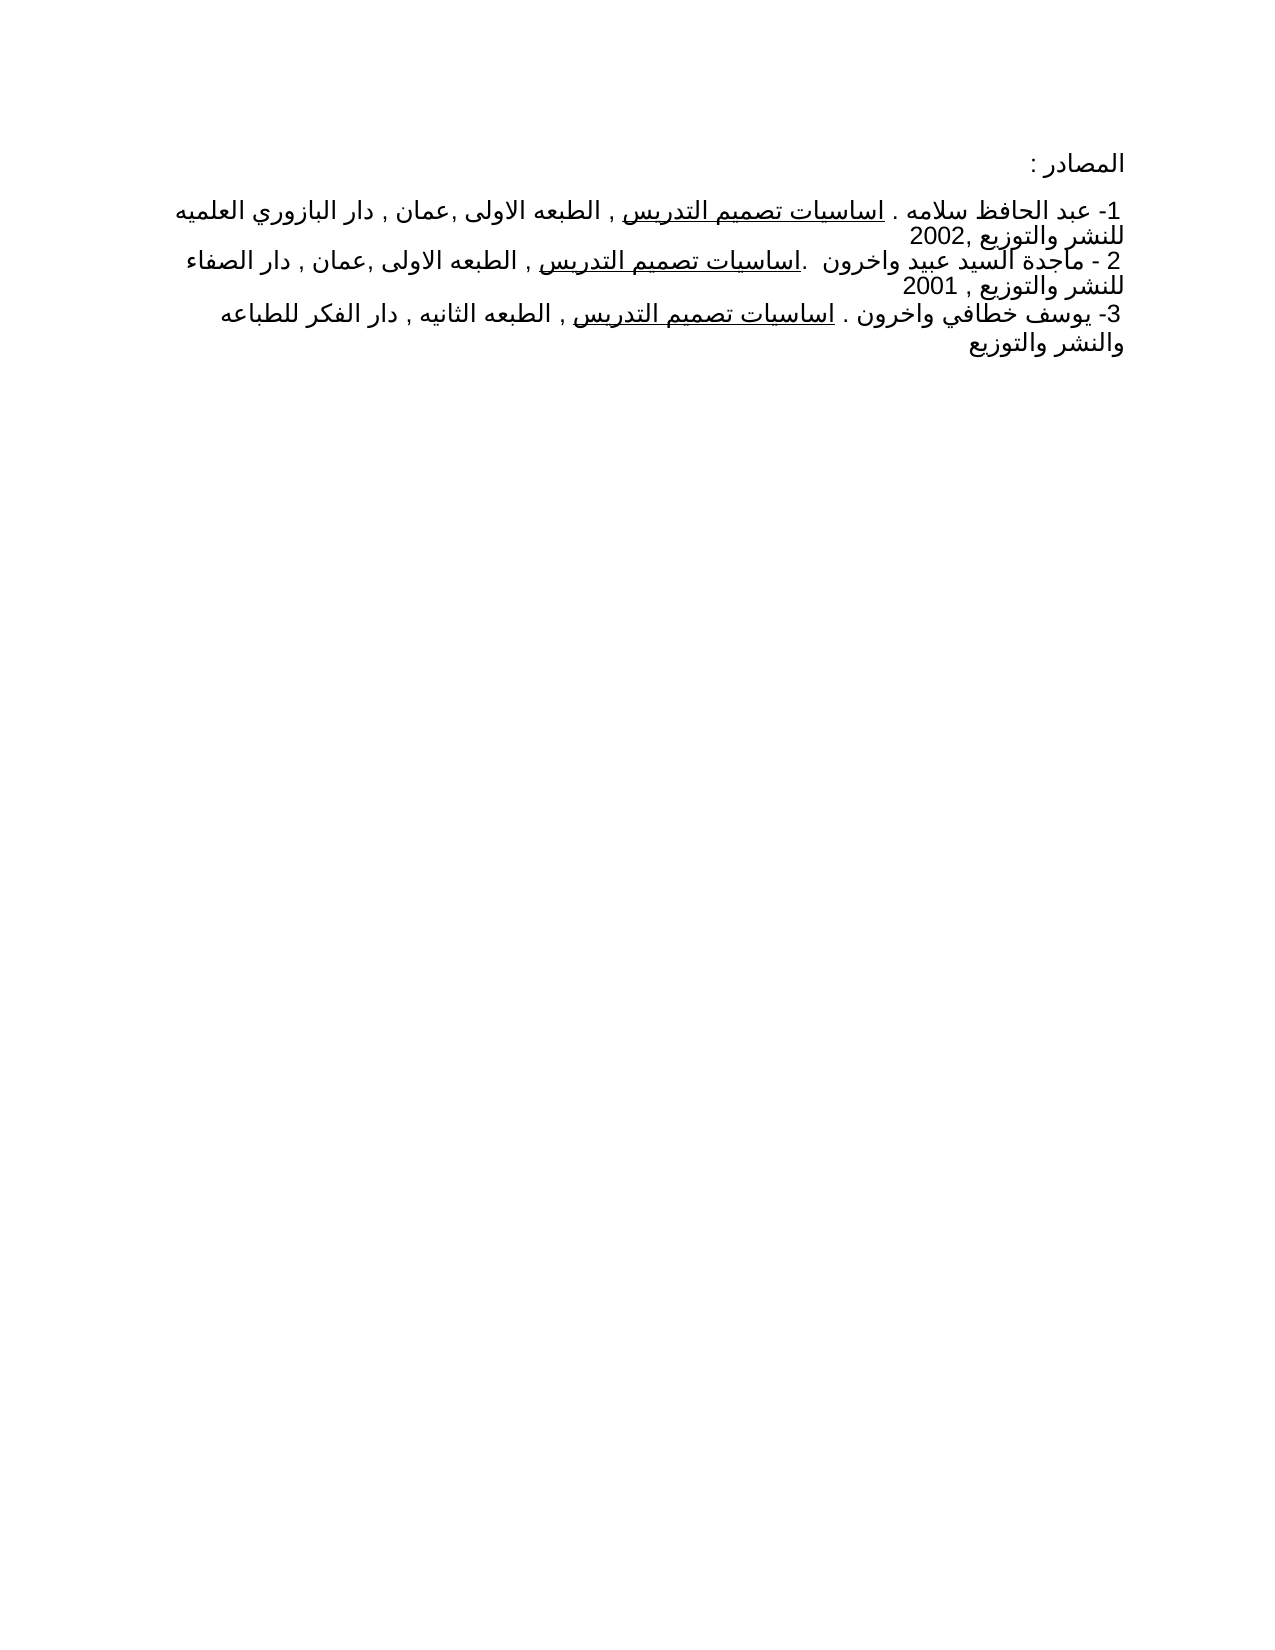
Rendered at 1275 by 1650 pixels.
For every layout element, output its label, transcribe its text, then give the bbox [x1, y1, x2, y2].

text المصادر : [150, 150, 1125, 179]
text 2 - ماجدة السيد عبيد واخرون .اساسيات تصميم التدريس , الطبعه الاولى ,عمان , دار الصفاء للنشر والتوزيع , 2001 [150, 249, 1125, 299]
text 3- يوسف خطافي واخرون . اساسيات تصميم التدريس , الطبعه الثانيه , دار الفكر للطباعه والنشر والتوزيع [150, 299, 1125, 357]
text 1- عبد الحافظ سلامه . اساسيات تصميم التدريس , الطبعه الاولى ,عمان , دار البازوري العلميه للنشر والتوزيع ,2002 [150, 199, 1125, 249]
